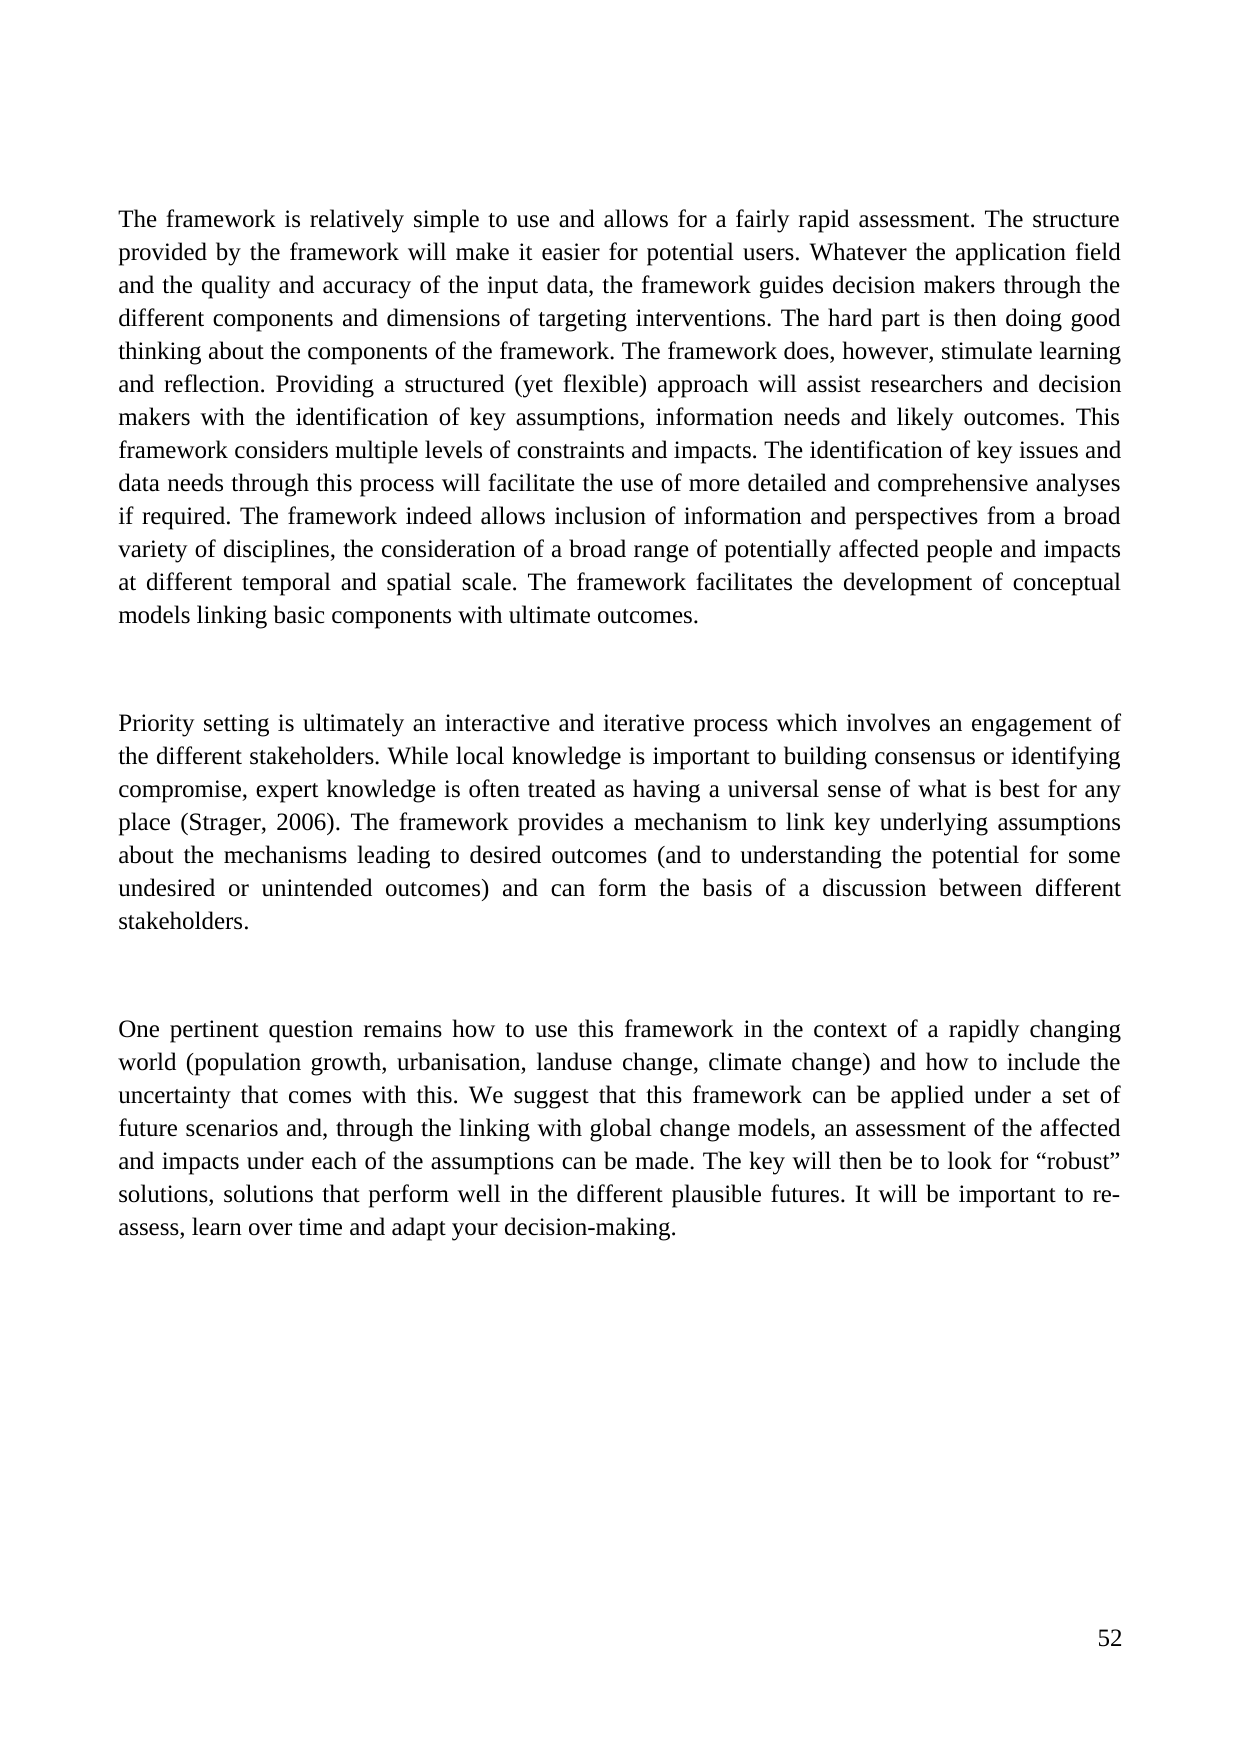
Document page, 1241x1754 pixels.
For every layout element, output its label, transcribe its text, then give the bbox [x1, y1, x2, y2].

text The framework is relatively simple to use and allows for a fairly rapid assessment. The structure provided by the framework will make it easier for potential users. Whatever the application field and the quality and accuracy of the input data, the framework guides decision makers through the different components and dimensions of targeting interventions. The hard part is then doing good thinking about the components of the framework. The framework does, however, stimulate learning and reflection. Providing a structured (yet flexible) approach will assist researchers and decision makers with the identification of key assumptions, information needs and likely outcomes. This framework considers multiple levels of constraints and impacts. The identification of key issues and data needs through this process will facilitate the use of more detailed and comprehensive analyses if required. The framework indeed allows inclusion of information and perspectives from a broad variety of disciplines, the consideration of a broad range of potentially affected people and impacts at different temporal and spatial scale. The framework facilitates the development of conceptual models linking basic components with ultimate outcomes. [118, 204, 1122, 629]
text Priority setting is ultimately an interactive and iterative process which involves an engagement of the different stakeholders. While local knowledge is important to building consensus or identifying compromise, expert knowledge is often treated as having a universal sense of what is best for any place (Strager, 2006). The framework provides a mechanism to link key underlying assumptions about the mechanisms leading to desired outcomes (and to understanding the potential for some undesired or unintended outcomes) and can form the basis of a discussion between different stakeholders. [118, 708, 1122, 935]
text One pertinent question remains how to use this framework in the context of a rapidly changing world (population growth, urbanisation, landuse change, climate change) and how to include the uncertainty that comes with this. We suggest that this framework can be applied under a set of future scenarios and, through the linking with global change models, an assessment of the affected and impacts under each of the assumptions can be made. The key will then be to look for “robust” solutions, solutions that perform well in the different plausible futures. It will be important to re-assess, learn over time and adapt your decision-making. [118, 1014, 1122, 1241]
